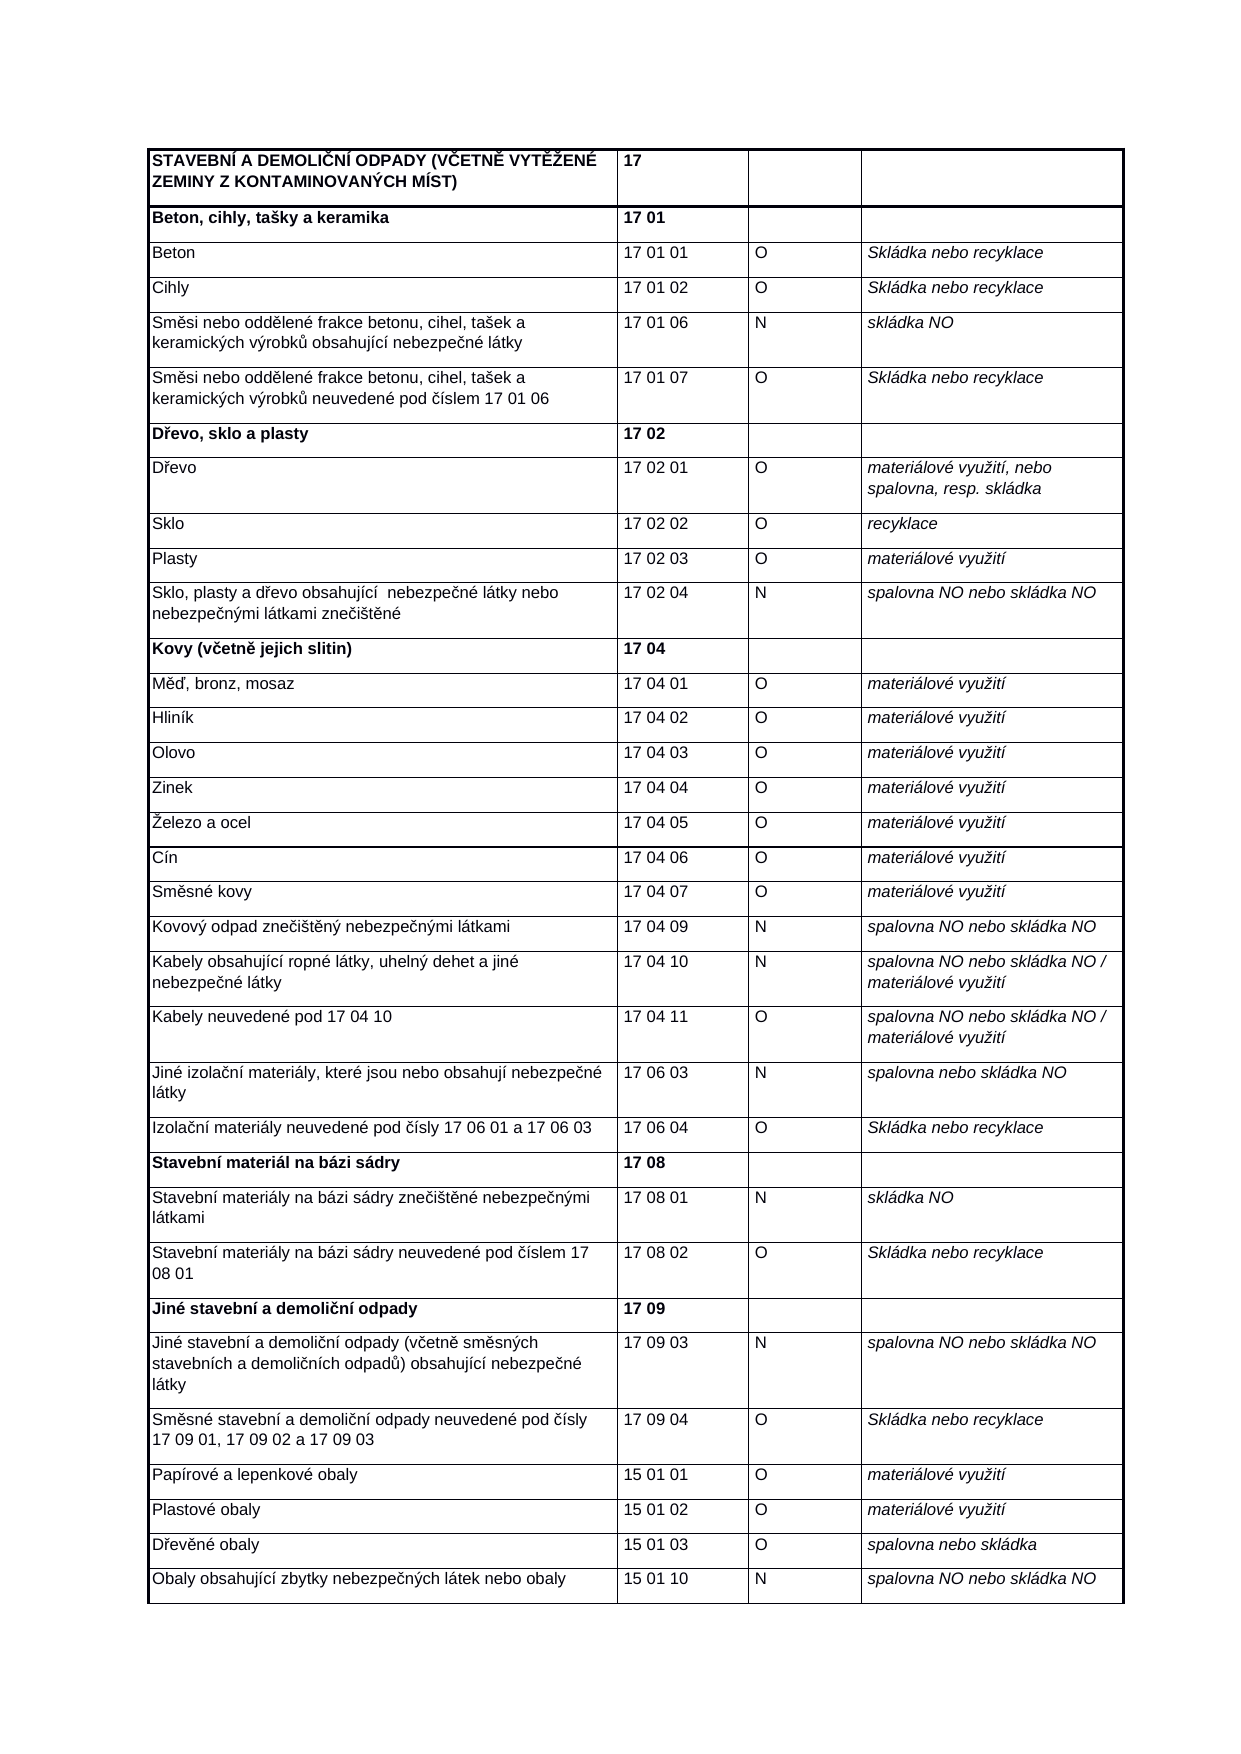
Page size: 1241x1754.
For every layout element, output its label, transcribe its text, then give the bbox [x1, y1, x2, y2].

table_cell O [749, 674, 861, 707]
table_cell Cihly [150, 278, 617, 312]
table_cell materiálové využití [862, 743, 1122, 777]
table_cell 17 02 02 [618, 514, 748, 547]
table_cell 17 [618, 151, 748, 205]
table_cell materiálové využití [862, 813, 1122, 846]
table_cell Stavební materiál na bázi sádry [150, 1153, 617, 1187]
table_cell Železo a ocel [150, 813, 617, 846]
table_cell Kovový odpad znečištěný nebezpečnými látkami [150, 917, 617, 951]
table_cell N [749, 917, 861, 951]
table_cell spalovna NO nebo skládka NO / materiálové využití [862, 952, 1122, 1006]
table_cell skládka NO [862, 313, 1122, 367]
table_cell [862, 1299, 1122, 1332]
table_cell spalovna nebo skládka [862, 1534, 1122, 1568]
table_cell [749, 208, 861, 242]
table_cell [862, 639, 1122, 672]
table_cell Kabely neuvedené pod 17 04 10 [150, 1007, 617, 1062]
table_cell Měď, bronz, mosaz [150, 674, 617, 707]
table_cell 15 01 10 [618, 1569, 748, 1603]
table_cell O [749, 882, 861, 916]
table_cell N [749, 1063, 861, 1117]
table_cell [862, 424, 1122, 457]
table_cell O [749, 549, 861, 582]
table_cell 17 08 02 [618, 1243, 748, 1297]
table_cell 17 04 07 [618, 882, 748, 916]
table_cell Skládka nebo recyklace [862, 1118, 1122, 1152]
table_cell O [749, 848, 861, 881]
table_cell Skládka nebo recyklace [862, 278, 1122, 312]
table_cell Dřevo [150, 458, 617, 513]
table_cell Sklo [150, 514, 617, 547]
table_cell N [749, 1569, 861, 1603]
table_cell 17 04 05 [618, 813, 748, 846]
table_cell 17 06 04 [618, 1118, 748, 1152]
table_cell recyklace [862, 514, 1122, 547]
table_cell 17 04 02 [618, 708, 748, 742]
table_cell Skládka nebo recyklace [862, 1243, 1122, 1297]
table_cell Jiné stavební a demoliční odpady [150, 1299, 617, 1332]
table_cell Plastové obaly [150, 1500, 617, 1533]
table_cell O [749, 708, 861, 742]
table_cell 17 01 06 [618, 313, 748, 367]
table_cell O [749, 368, 861, 422]
table_cell Stavební materiály na bázi sádry neuvedené pod číslem 17 08 01 [150, 1243, 617, 1297]
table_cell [150, 1569, 617, 1603]
table_cell Směsi nebo oddělené frakce betonu, cihel, tašek a keramických výrobků obsahující nebezpečné látky [150, 313, 617, 367]
table_cell Beton, cihly, tašky a keramika [150, 208, 617, 242]
table_cell Jiné stavební a demoliční odpady (včetně směsných stavebních a demoličních odpadů) obsahující nebezpečné látky [150, 1333, 617, 1408]
table_cell O [749, 514, 861, 547]
table_cell [862, 208, 1122, 242]
table_cell 17 04 10 [618, 952, 748, 1006]
table_cell Směsi nebo oddělené frakce betonu, cihel, tašek a keramických výrobků neuvedené pod číslem 17 01 06 [150, 368, 617, 422]
table_cell Papírové a lepenkové obaly [150, 1465, 617, 1498]
table_cell 17 08 01 [618, 1188, 748, 1242]
table_cell 17 04 [618, 639, 748, 672]
table_cell Kovy (včetně jejich slitin) [150, 639, 617, 672]
table_cell 17 04 03 [618, 743, 748, 777]
table_cell Dřevěné obaly [150, 1534, 617, 1568]
table_cell materiálové využití, nebo spalovna, resp. skládka [862, 458, 1122, 513]
table_cell 17 09 03 [618, 1333, 748, 1408]
table_cell [862, 151, 1122, 205]
table_cell [749, 1299, 861, 1332]
table_cell O [749, 243, 861, 277]
table_cell 17 01 07 [618, 368, 748, 422]
table_cell 17 04 06 [618, 848, 748, 881]
table_cell [749, 424, 861, 457]
table_cell Skládka nebo recyklace [862, 243, 1122, 277]
table_cell Směsné kovy [150, 882, 617, 916]
table_cell spalovna NO nebo skládka NO [862, 917, 1122, 951]
table_cell materiálové využití [862, 549, 1122, 582]
table_cell O [749, 1007, 861, 1062]
table_cell Stavební materiály na bázi sádry znečištěné nebezpečnými látkami [150, 1188, 617, 1242]
table_cell spalovna NO nebo skládka NO [862, 583, 1122, 638]
table_cell Dřevo, sklo a plasty [150, 424, 617, 457]
table_cell spalovna NO nebo skládka NO / materiálové využití [862, 1007, 1122, 1062]
table_cell N [749, 1333, 861, 1408]
table_cell 17 01 01 [618, 243, 748, 277]
table_cell [749, 151, 861, 205]
table_cell Hliník [150, 708, 617, 742]
table_cell O [749, 813, 861, 846]
table_cell materiálové využití [862, 1465, 1122, 1498]
table_cell 15 01 03 [618, 1534, 748, 1568]
table_cell O [749, 1465, 861, 1498]
table_cell Izolační materiály neuvedené pod čísly 17 06 01 a 17 06 03 [150, 1118, 617, 1152]
table_cell 17 01 02 [618, 278, 748, 312]
table_cell materiálové využití [862, 848, 1122, 881]
table_cell [862, 1153, 1122, 1187]
table_cell Skládka nebo recyklace [862, 368, 1122, 422]
table_cell 15 01 01 [618, 1465, 748, 1498]
table_cell spalovna NO nebo skládka NO [862, 1333, 1122, 1408]
table_cell Beton [150, 243, 617, 277]
table_cell Jiné izolační materiály, které jsou nebo obsahují nebezpečné látky [150, 1063, 617, 1117]
table_cell 17 06 03 [618, 1063, 748, 1117]
table_cell materiálové využití [862, 882, 1122, 916]
table_cell O [749, 1534, 861, 1568]
table_cell O [749, 1409, 861, 1464]
table_cell N [749, 952, 861, 1006]
table_cell Cín [150, 848, 617, 881]
table_cell 17 04 11 [618, 1007, 748, 1062]
table_cell materiálové využití [862, 708, 1122, 742]
table_cell materiálové využití [862, 778, 1122, 812]
table_cell Plasty [150, 549, 617, 582]
table_cell 17 04 04 [618, 778, 748, 812]
table_cell Směsné stavební a demoliční odpady neuvedené pod čísly 17 09 01, 17 09 02 a 17 09 03 [150, 1409, 617, 1464]
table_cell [862, 1569, 1122, 1603]
table_cell 17 09 04 [618, 1409, 748, 1464]
table_cell 17 02 01 [618, 458, 748, 513]
table_cell O [749, 1118, 861, 1152]
table_cell STAVEBNÍ A DEMOLIČNÍ ODPADY (VČETNĚ VYTĚŽENÉ ZEMINY Z KONTAMINOVANÝCH MÍST) [150, 151, 617, 205]
table_cell [749, 1153, 861, 1187]
table_cell O [749, 458, 861, 513]
table_cell materiálové využití [862, 674, 1122, 707]
table_cell Kabely obsahující ropné látky, uhelný dehet a jiné nebezpečné látky [150, 952, 617, 1006]
table_cell O [749, 1500, 861, 1533]
table_cell 17 02 [618, 424, 748, 457]
table_cell Sklo, plasty a dřevo obsahující nebezpečné látky nebo nebezpečnými látkami znečištěné [150, 583, 617, 638]
table_cell N [749, 313, 861, 367]
table_cell 17 09 [618, 1299, 748, 1332]
table_cell Zinek [150, 778, 617, 812]
table_cell [749, 639, 861, 672]
table_cell materiálové využití [862, 1500, 1122, 1533]
table_cell Olovo [150, 743, 617, 777]
table_cell O [749, 743, 861, 777]
table_cell O [749, 278, 861, 312]
table_cell Skládka nebo recyklace [862, 1409, 1122, 1464]
table_cell O [749, 1243, 861, 1297]
table_cell N [749, 1188, 861, 1242]
table_cell 17 02 03 [618, 549, 748, 582]
table_cell O [749, 778, 861, 812]
table_cell N [749, 583, 861, 638]
table_cell 17 04 09 [618, 917, 748, 951]
table_cell 15 01 02 [618, 1500, 748, 1533]
table_cell 17 08 [618, 1153, 748, 1187]
table_cell spalovna nebo skládka NO [862, 1063, 1122, 1117]
table_cell 17 02 04 [618, 583, 748, 638]
table_cell 17 01 [618, 208, 748, 242]
table_cell skládka NO [862, 1188, 1122, 1242]
table_cell 17 04 01 [618, 674, 748, 707]
